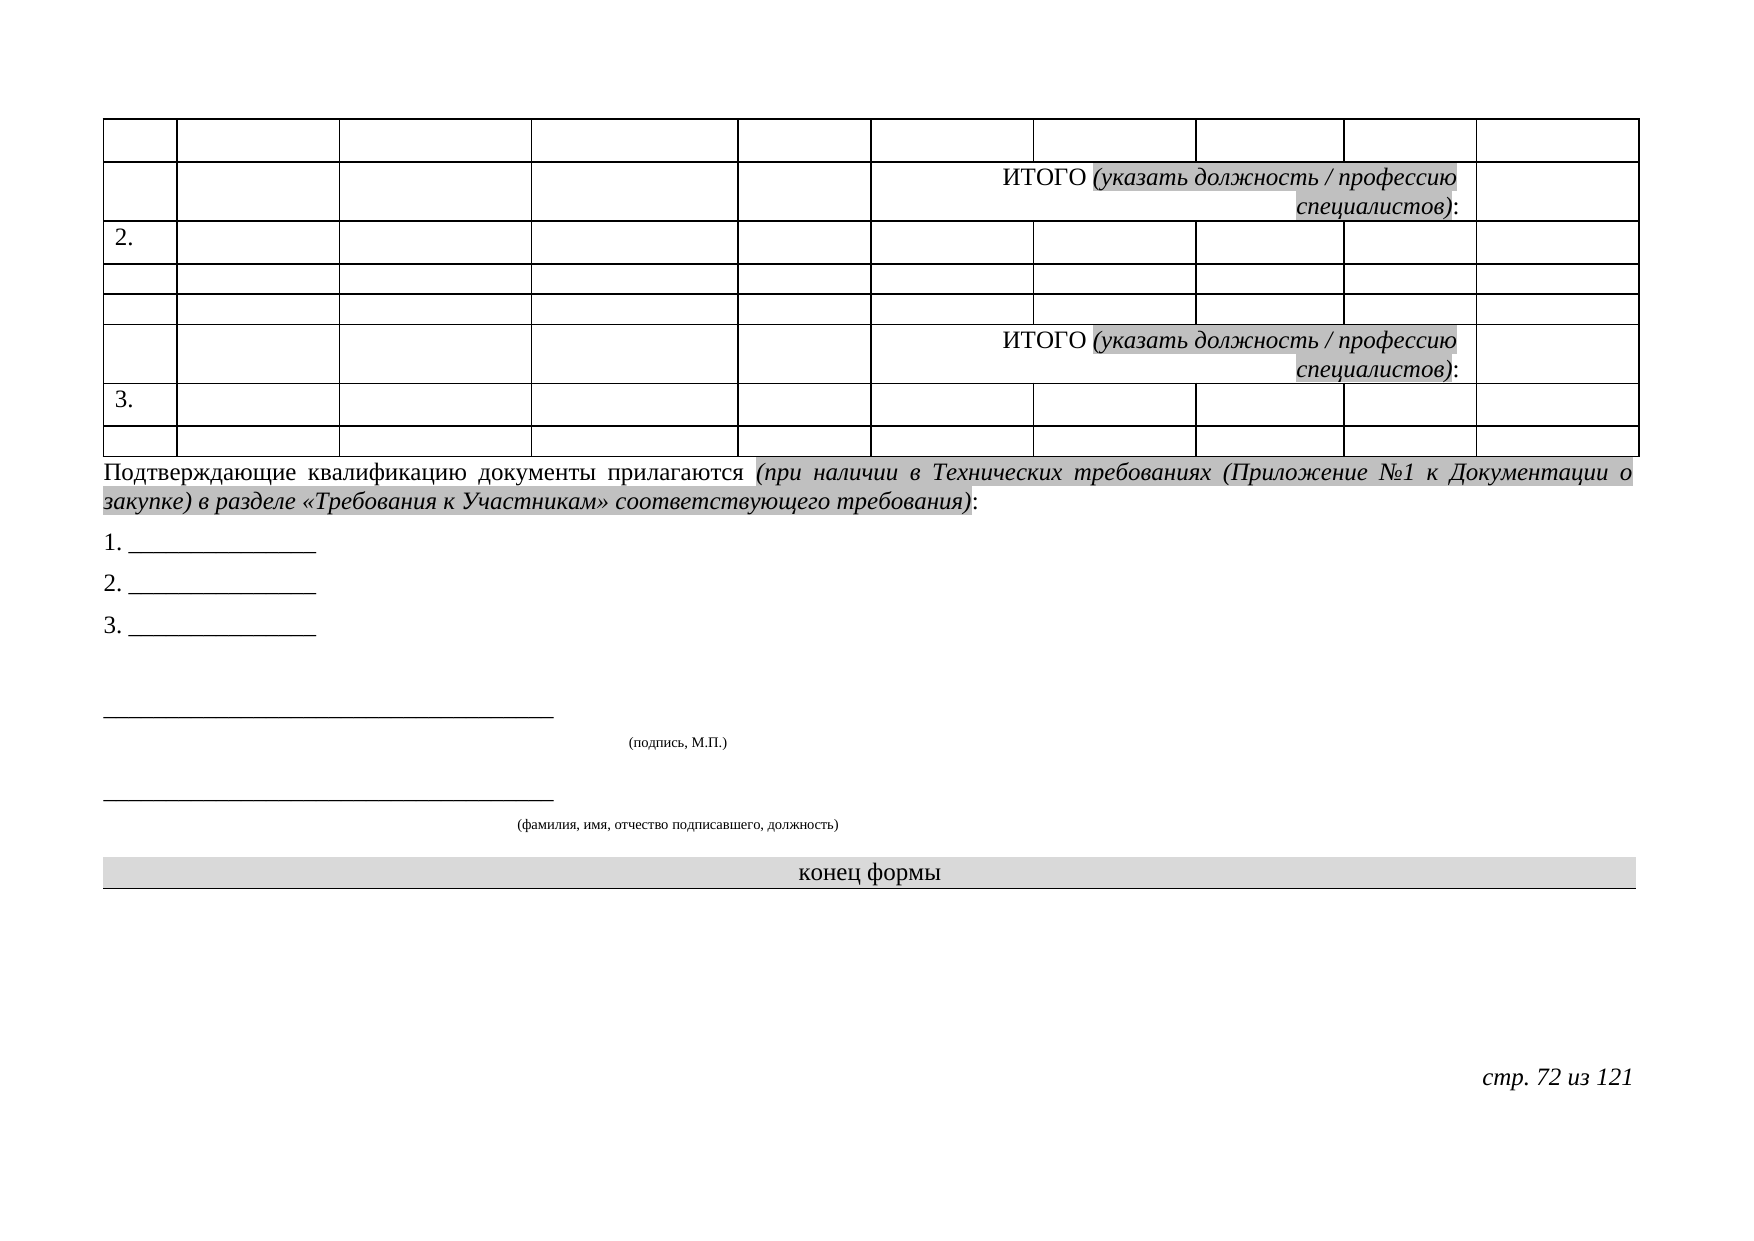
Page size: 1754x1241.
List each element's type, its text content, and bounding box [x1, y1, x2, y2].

table_cell [1345, 427, 1476, 456]
table_cell [532, 427, 737, 456]
table_cell [1345, 384, 1476, 425]
text ____________________________________ [103, 692, 1636, 721]
table_cell [104, 163, 176, 220]
table_cell [872, 295, 1033, 323]
table_cell [1197, 295, 1343, 323]
table_cell [872, 120, 1033, 161]
table_cell [104, 384, 176, 425]
table_cell [1197, 265, 1343, 293]
table_cell [340, 163, 531, 220]
table_cell [178, 295, 339, 323]
table_cell [532, 163, 737, 220]
table_cell [1477, 384, 1638, 425]
table_cell [532, 295, 737, 323]
table_cell [1345, 222, 1476, 263]
table_cell [739, 265, 870, 293]
table_cell [1197, 120, 1343, 161]
table_cell [1345, 295, 1476, 323]
text 2. _______________ [103, 568, 1636, 597]
table_cell [739, 163, 870, 220]
table_cell [1034, 265, 1195, 293]
table_cell [532, 325, 737, 382]
table_cell [1197, 222, 1343, 263]
table_cell [1477, 222, 1638, 263]
table_cell ИТОГО (указать должность / профессию специалистов): [872, 325, 1296, 382]
table_cell [340, 265, 531, 293]
table_cell [340, 222, 531, 263]
table_cell [532, 222, 737, 263]
table_cell [872, 427, 1033, 456]
table_cell [178, 427, 339, 456]
table_cell [1197, 427, 1343, 456]
table_cell [178, 163, 339, 220]
table_cell [1034, 120, 1195, 161]
table_cell [104, 295, 176, 323]
table_cell [739, 120, 870, 161]
table_cell [739, 222, 870, 263]
table_cell [104, 325, 176, 382]
table_cell [104, 120, 176, 161]
table_cell [1034, 295, 1195, 323]
text 1. _______________ [103, 527, 1636, 556]
table_cell [178, 265, 339, 293]
table_cell [104, 265, 176, 293]
table_cell [340, 325, 531, 382]
table_cell [178, 325, 339, 382]
text 3. _______________ [103, 610, 1636, 638]
table_cell [1477, 163, 1638, 220]
text (подпись, М.П.) [103, 733, 1252, 762]
table_cell [739, 427, 870, 456]
text ____________________________________ [103, 775, 1636, 803]
table_cell [340, 295, 531, 323]
table_cell [739, 295, 870, 323]
table_cell [1034, 384, 1195, 425]
table_cell [340, 120, 531, 161]
table_cell [1345, 265, 1476, 293]
table_cell [1477, 265, 1638, 293]
table_cell [1477, 120, 1638, 161]
table_cell [739, 325, 870, 382]
table_cell [1034, 427, 1195, 456]
table_cell [1345, 120, 1476, 161]
table_cell [178, 222, 339, 263]
table_cell [532, 265, 737, 293]
table_cell [1197, 384, 1343, 425]
table_cell [178, 120, 339, 161]
table_cell [1477, 295, 1638, 323]
table_cell [1477, 325, 1638, 382]
table_cell [340, 384, 531, 425]
table_cell [1034, 222, 1195, 263]
table_cell [872, 384, 1033, 425]
text конец формы [103, 857, 1636, 888]
table_cell [739, 384, 870, 425]
table_cell [104, 427, 176, 456]
table_cell [178, 384, 339, 425]
table_cell [104, 222, 176, 263]
table_cell [532, 384, 737, 425]
table_cell ИТОГО (указать должность / профессию специалистов): [872, 163, 1296, 220]
text Подтверждающие квалификацию документы прилагаются (при наличии в Технических требованиях (Приложение №1 к Документации о закупке) в разделе «Требования к Участникам» соответствующего требования): [972, 457, 1636, 515]
text Подтверждающие квалификацию документы прилагаются (при наличии в Технических требованиях (Приложение №1 к Документации о закупке) в разделе «Требования к Участникам» соответствующего требования): [103, 457, 756, 486]
table_cell [532, 120, 737, 161]
table_cell [1477, 427, 1638, 456]
text (фамилия, имя, отчество подписавшего, должность) [103, 816, 1252, 845]
table_cell [872, 265, 1033, 293]
table_cell [872, 222, 1033, 263]
table_cell [340, 427, 531, 456]
